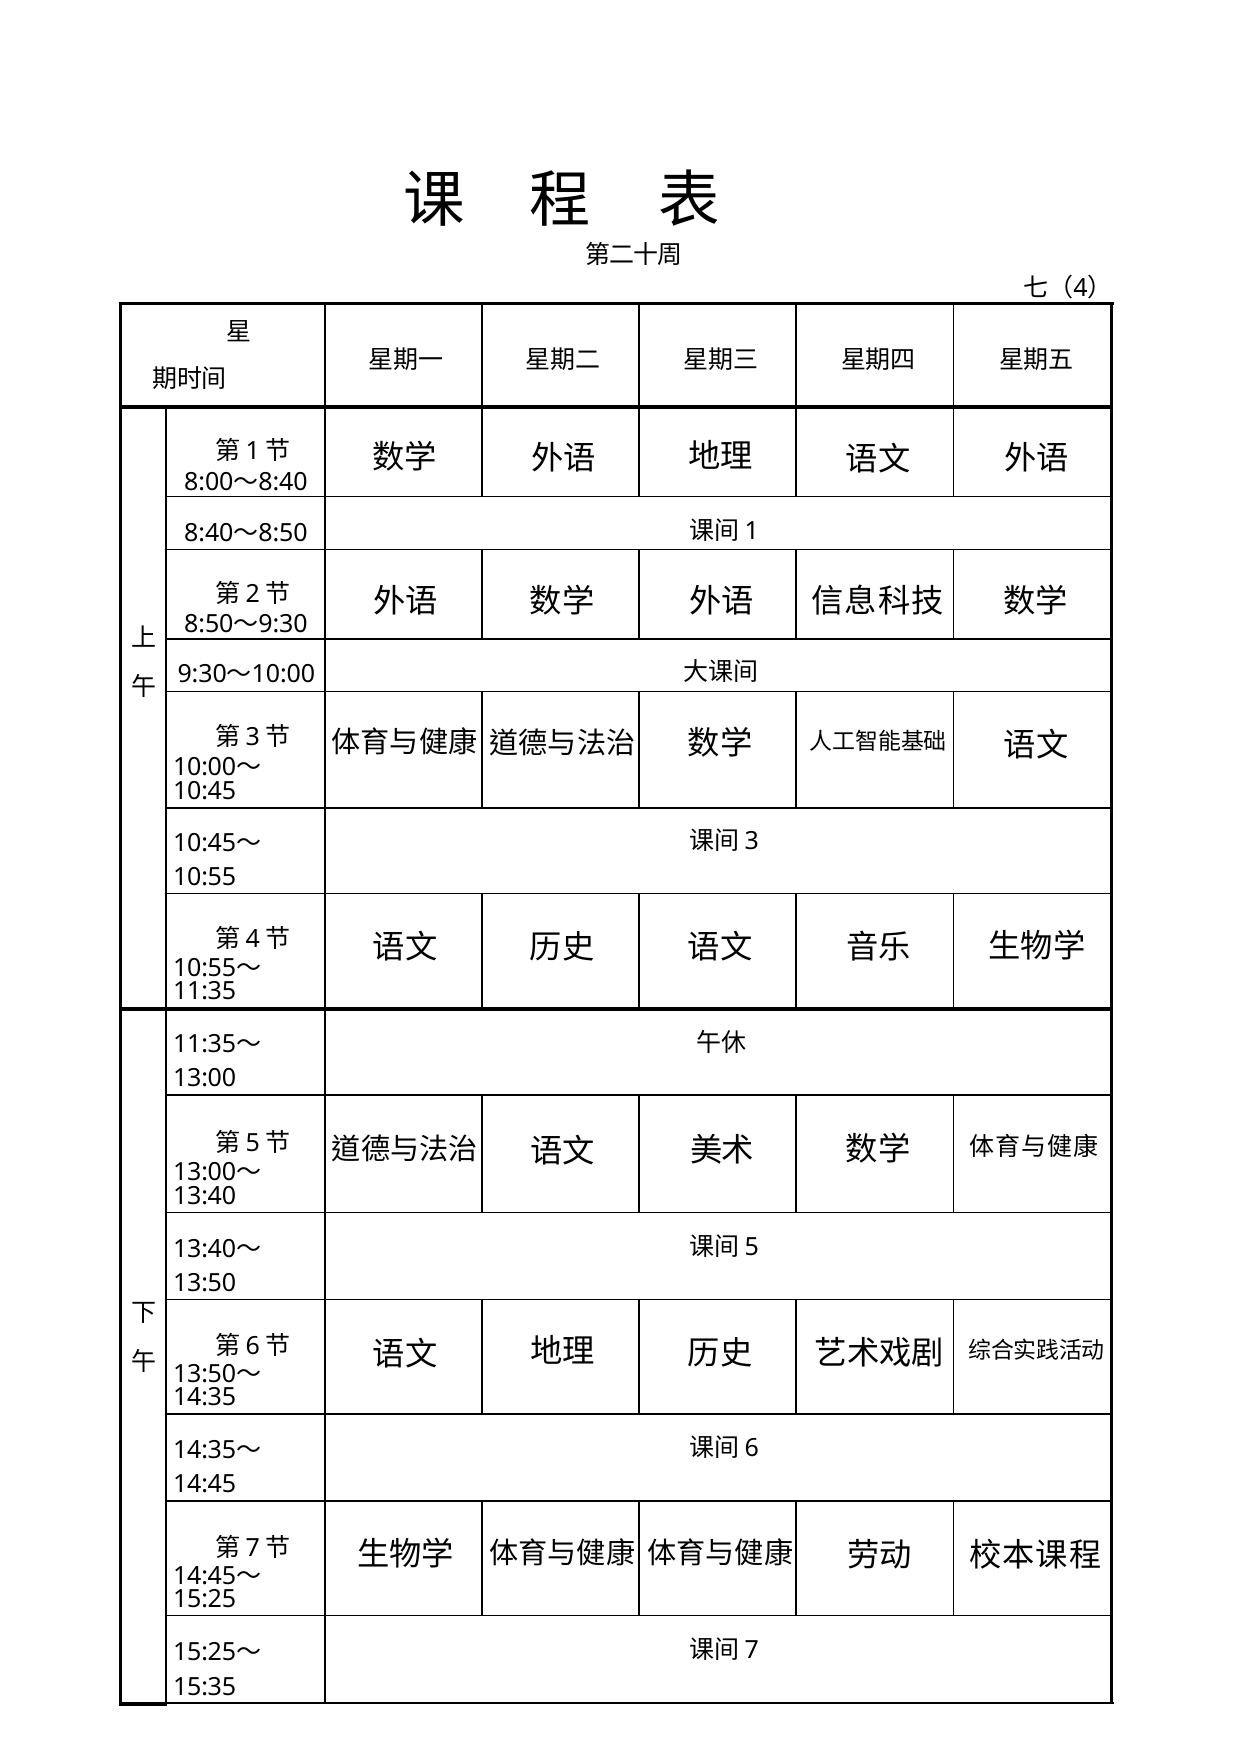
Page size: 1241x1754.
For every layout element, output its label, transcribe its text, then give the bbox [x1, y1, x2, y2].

table_cell 生物学 [326, 1502, 481, 1614]
table_cell 校本课程 [954, 1502, 1110, 1614]
table_cell 外语 [483, 409, 638, 496]
table_cell 第2节 8:50～9:30 [167, 550, 324, 638]
table_header 星期一 [326, 305, 481, 405]
table_cell 美术 [640, 1096, 795, 1212]
table_header 星期时间 [122, 305, 324, 405]
table_cell 14:35～14:45 [167, 1415, 324, 1500]
table_cell 数学 [954, 550, 1110, 638]
table_cell 第5节 13:00～13:40 [167, 1096, 324, 1212]
table_cell 艺术戏剧 [797, 1300, 953, 1413]
table_cell 8:40～8:50 [167, 497, 324, 548]
table_header 星期三 [640, 305, 795, 405]
text 七（4） [120, 275, 1112, 302]
table_cell 外语 [954, 409, 1110, 496]
table_cell 课间6 [326, 1415, 1110, 1500]
table_cell 第7节 14:45～15:25 [167, 1502, 324, 1614]
table_cell 历史 [640, 1300, 795, 1413]
table_cell 语文 [483, 1096, 638, 1212]
table_cell 13:40～13:50 [167, 1213, 324, 1298]
table_cell 体育与健康 [640, 1502, 795, 1614]
table_cell 第3节 10:00～10:45 [167, 692, 324, 807]
table_cell 信息科技 [797, 550, 953, 638]
table_cell 第1节 8:00～8:40 [167, 409, 324, 496]
table_cell 课间5 [326, 1213, 1110, 1298]
table_cell 数学 [640, 692, 795, 807]
table_cell 体育与健康 [326, 692, 481, 807]
table_cell 地理 [483, 1300, 638, 1413]
table_cell 综合实践活动 [954, 1300, 1110, 1413]
table_cell 音乐 [797, 894, 953, 1007]
table_header 星期四 [797, 305, 953, 405]
table_cell 上 午 [122, 409, 165, 1007]
table_header 星期二 [483, 305, 638, 405]
table_cell 课间3 [326, 809, 1110, 893]
table_cell 大课间 [326, 640, 1110, 691]
table_cell 下 午 [122, 1011, 165, 1702]
table_cell 道德与法治 [483, 692, 638, 807]
table_cell 课间1 [326, 497, 1110, 548]
table_cell 历史 [483, 894, 638, 1007]
table_cell 第6节 13:50～14:35 [167, 1300, 324, 1413]
table_cell 第4节 10:55～11:35 [167, 894, 324, 1007]
table_cell 11:35～13:00 [167, 1011, 324, 1094]
table_cell 外语 [640, 550, 795, 638]
table_cell 人工智能基础 [797, 692, 953, 807]
table_cell 劳动 [797, 1502, 953, 1614]
table_cell 体育与健康 [954, 1096, 1110, 1212]
table_cell 午休 [326, 1011, 1110, 1094]
table_header 星期五 [954, 305, 1110, 405]
table_cell 数学 [326, 409, 481, 496]
table_cell 外语 [326, 550, 481, 638]
table_cell 语文 [326, 894, 481, 1007]
table_cell 15:25～15:35 [167, 1616, 324, 1702]
table_cell 体育与健康 [483, 1502, 638, 1614]
text 第二十周 [585, 237, 1116, 271]
table_cell 语文 [954, 692, 1110, 807]
table_cell 10:45～10:55 [167, 809, 324, 893]
table_cell 数学 [483, 550, 638, 638]
table_cell 生物学 [954, 894, 1110, 1007]
table_cell 语文 [640, 894, 795, 1007]
table_cell 语文 [797, 409, 953, 496]
table_cell 地理 [640, 409, 795, 496]
table_cell 课间7 [326, 1616, 1110, 1702]
table_cell 数学 [797, 1096, 953, 1212]
table_cell 语文 [326, 1300, 481, 1413]
table_cell 9:30～10:00 [167, 640, 324, 691]
text 课 程 表 [403, 159, 1116, 237]
table_cell 道德与法治 [326, 1096, 481, 1212]
